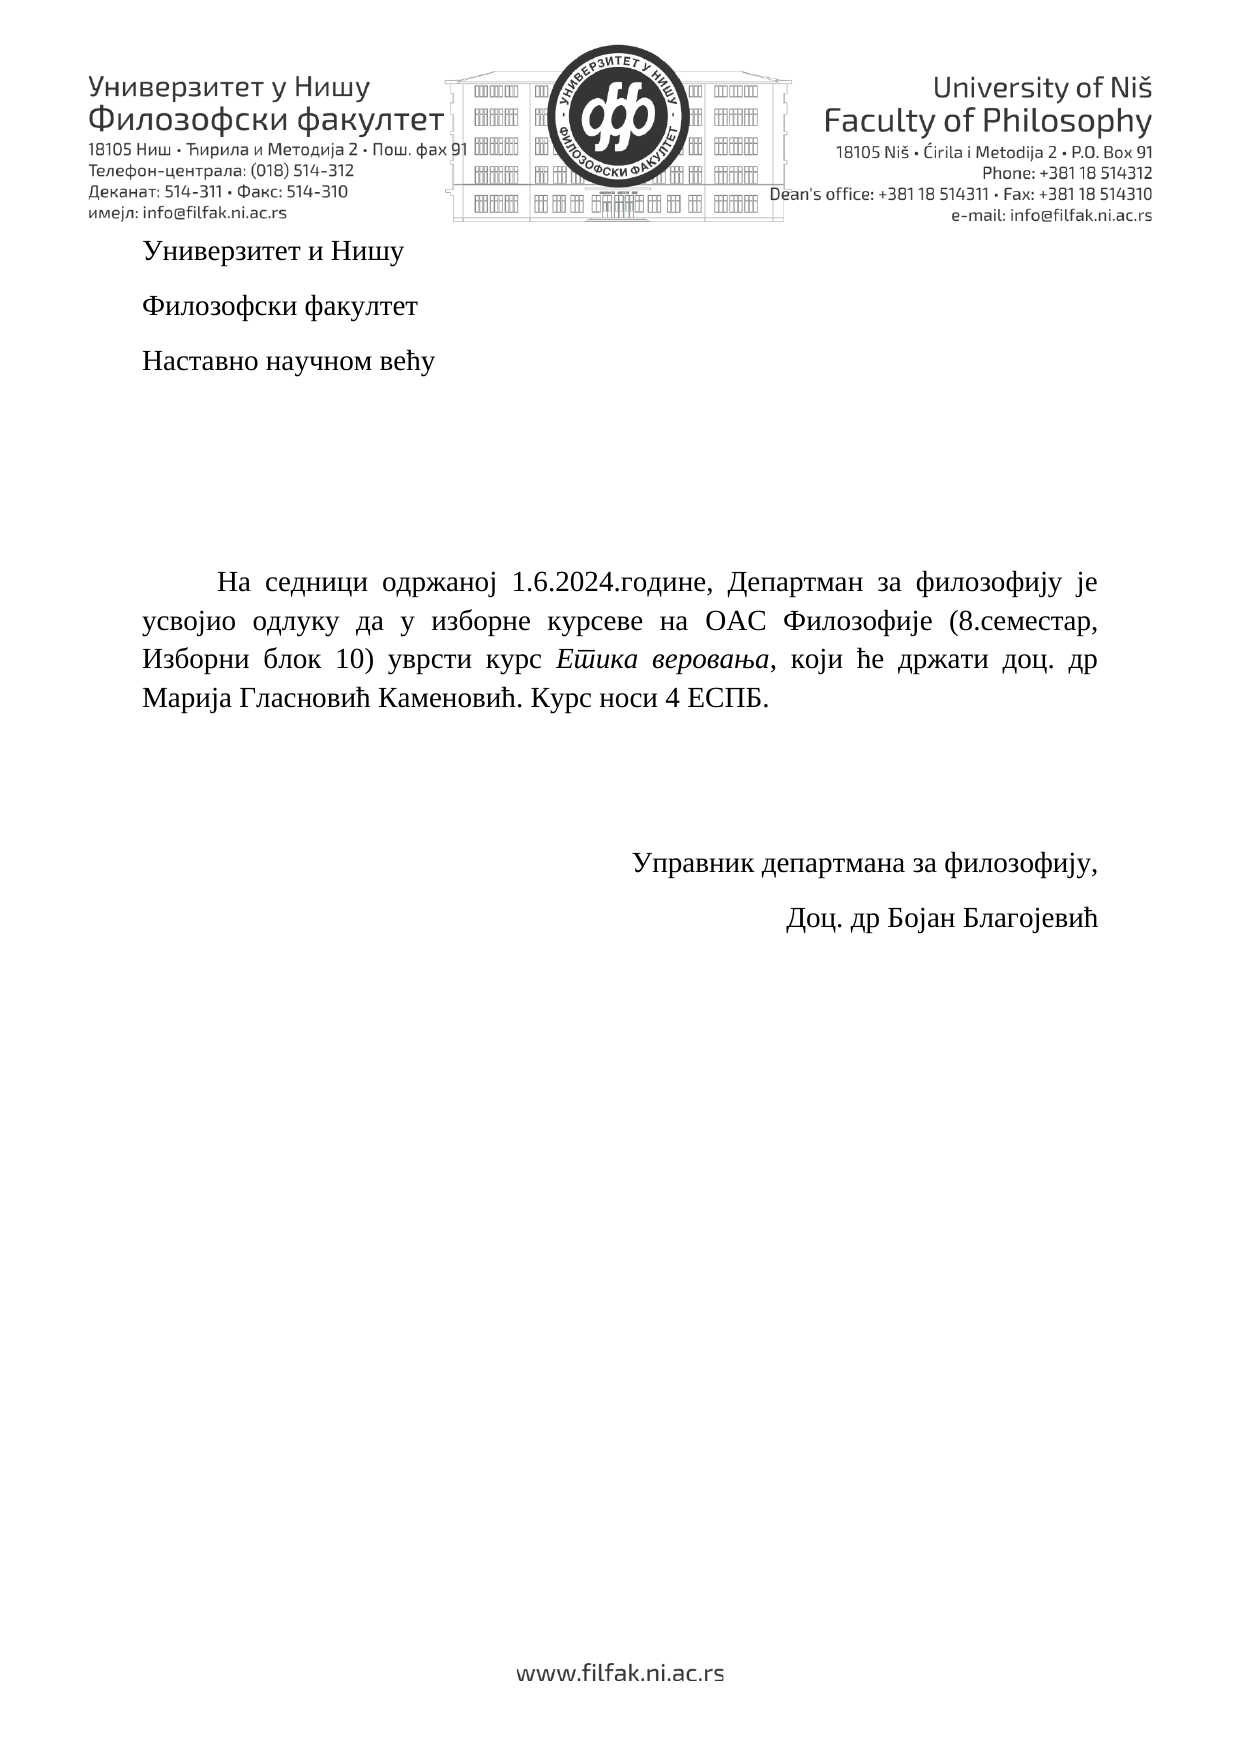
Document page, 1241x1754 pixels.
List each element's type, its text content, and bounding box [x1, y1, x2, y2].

text Наставно научном већу [142, 343, 1098, 377]
picture [88, 44, 1152, 222]
picture [516, 1663, 724, 1681]
text Управник департмана за филозофију, [142, 845, 1098, 879]
text На седници одржаној 1.6.2024.године, Департман за филозофију је усвојио одлуку да у изборне курсеве на OАС Филозофије (8.семестар, Изборни блок 10) уврсти курс Етика веровања, који ће држати доц. др Марија Гласновић Каменовић. Курс носи 4 ЕСПБ. [142, 564, 1098, 713]
text Филозофски факултет [142, 288, 1098, 322]
text Доц. др Бојан Благојевић [142, 901, 1098, 934]
text Универзитет и Нишу [142, 233, 1098, 266]
